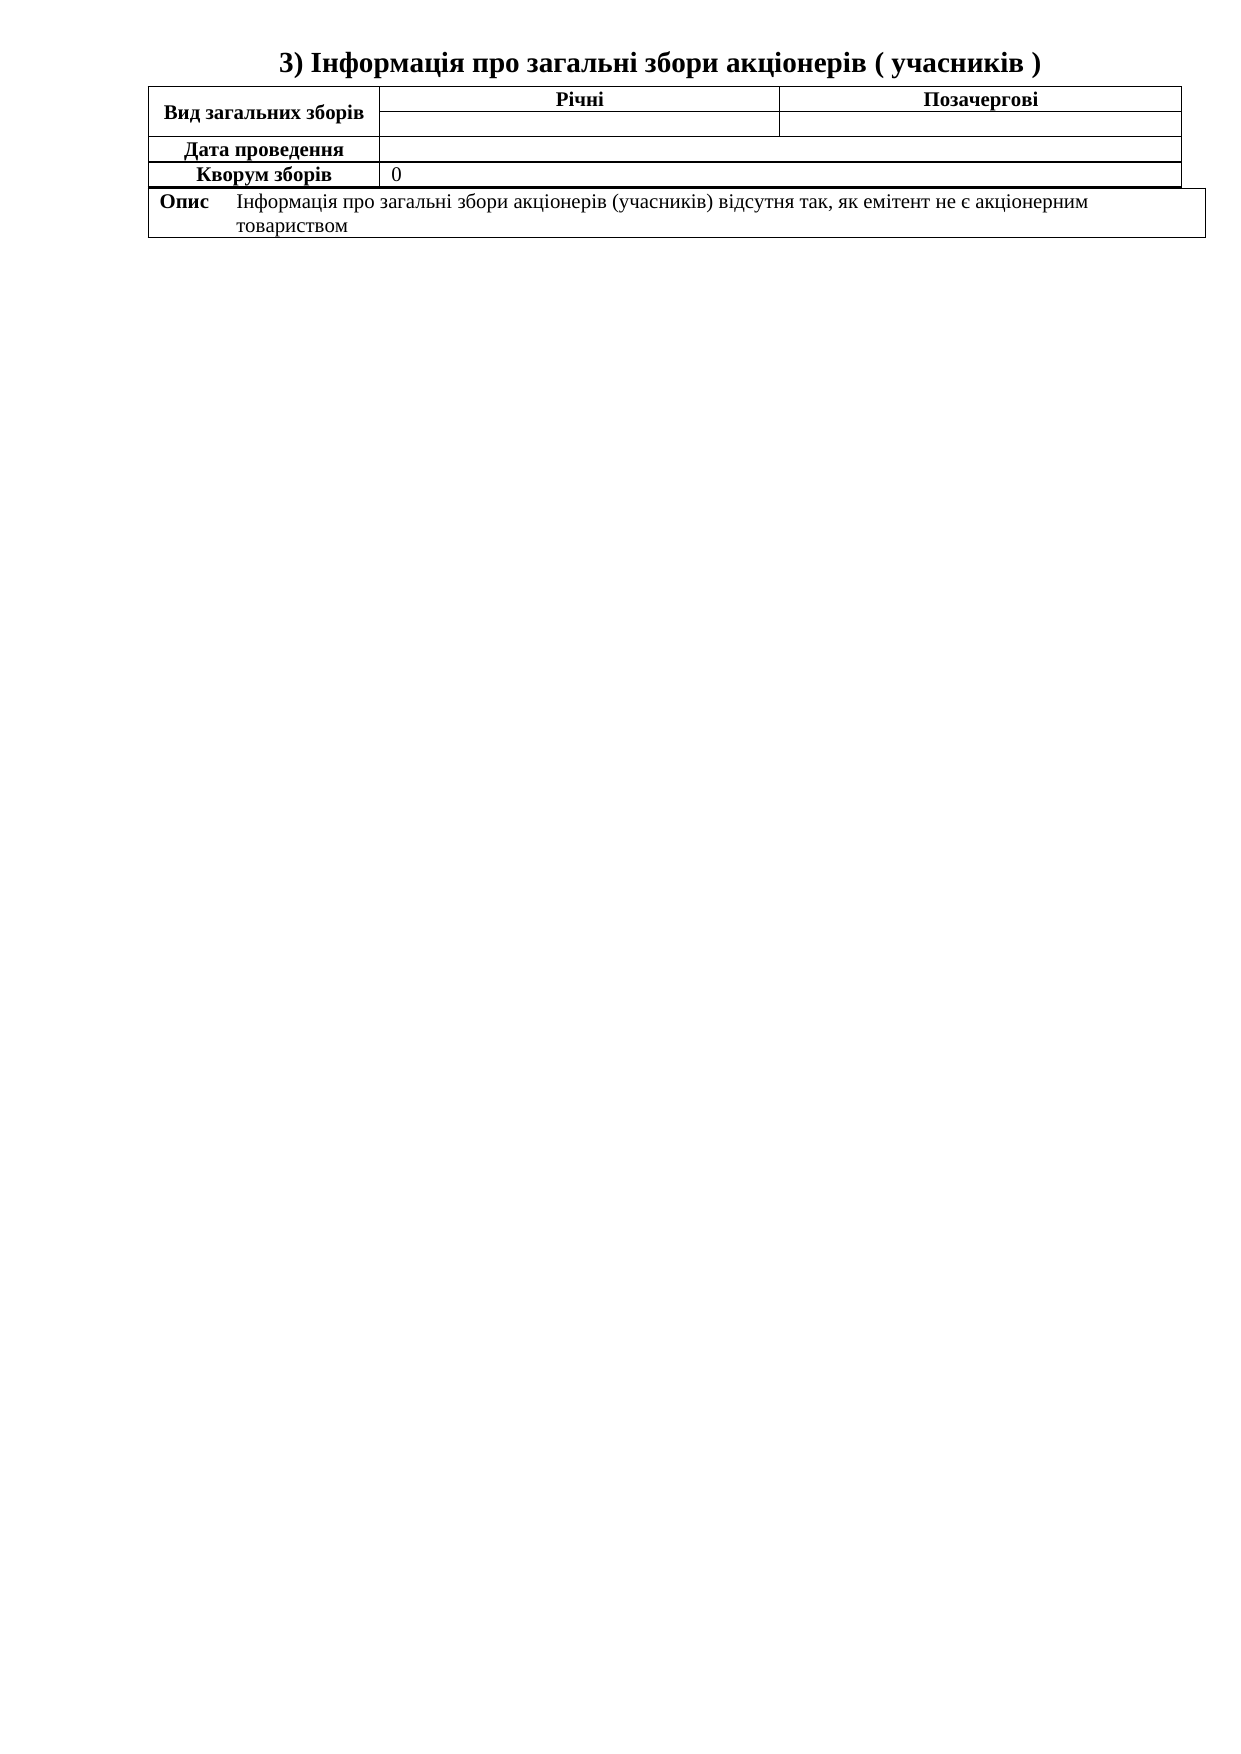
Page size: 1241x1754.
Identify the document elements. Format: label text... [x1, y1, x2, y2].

table_cell [780, 112, 1181, 136]
table_header Річні [380, 87, 779, 111]
table_cell Дата проведення [149, 137, 379, 161]
table_header Вид загальних зборів [149, 87, 379, 136]
table_header 3) Інформація про загальні збори акціонерів ( учасників ) [154, 38, 1166, 86]
table_header Позачергові [780, 87, 1181, 111]
table_cell [380, 112, 779, 136]
table_cell [380, 137, 1181, 161]
table_cell 0 [380, 163, 1181, 186]
table_header Iнформацiя про загальнi збори акцiонерiв (учасникiв) вiдсутня так, як емiтент не є акцiонерним товариством [225, 189, 1205, 237]
table_cell Кворум зборів [149, 163, 379, 186]
table_header Опис [149, 189, 225, 237]
